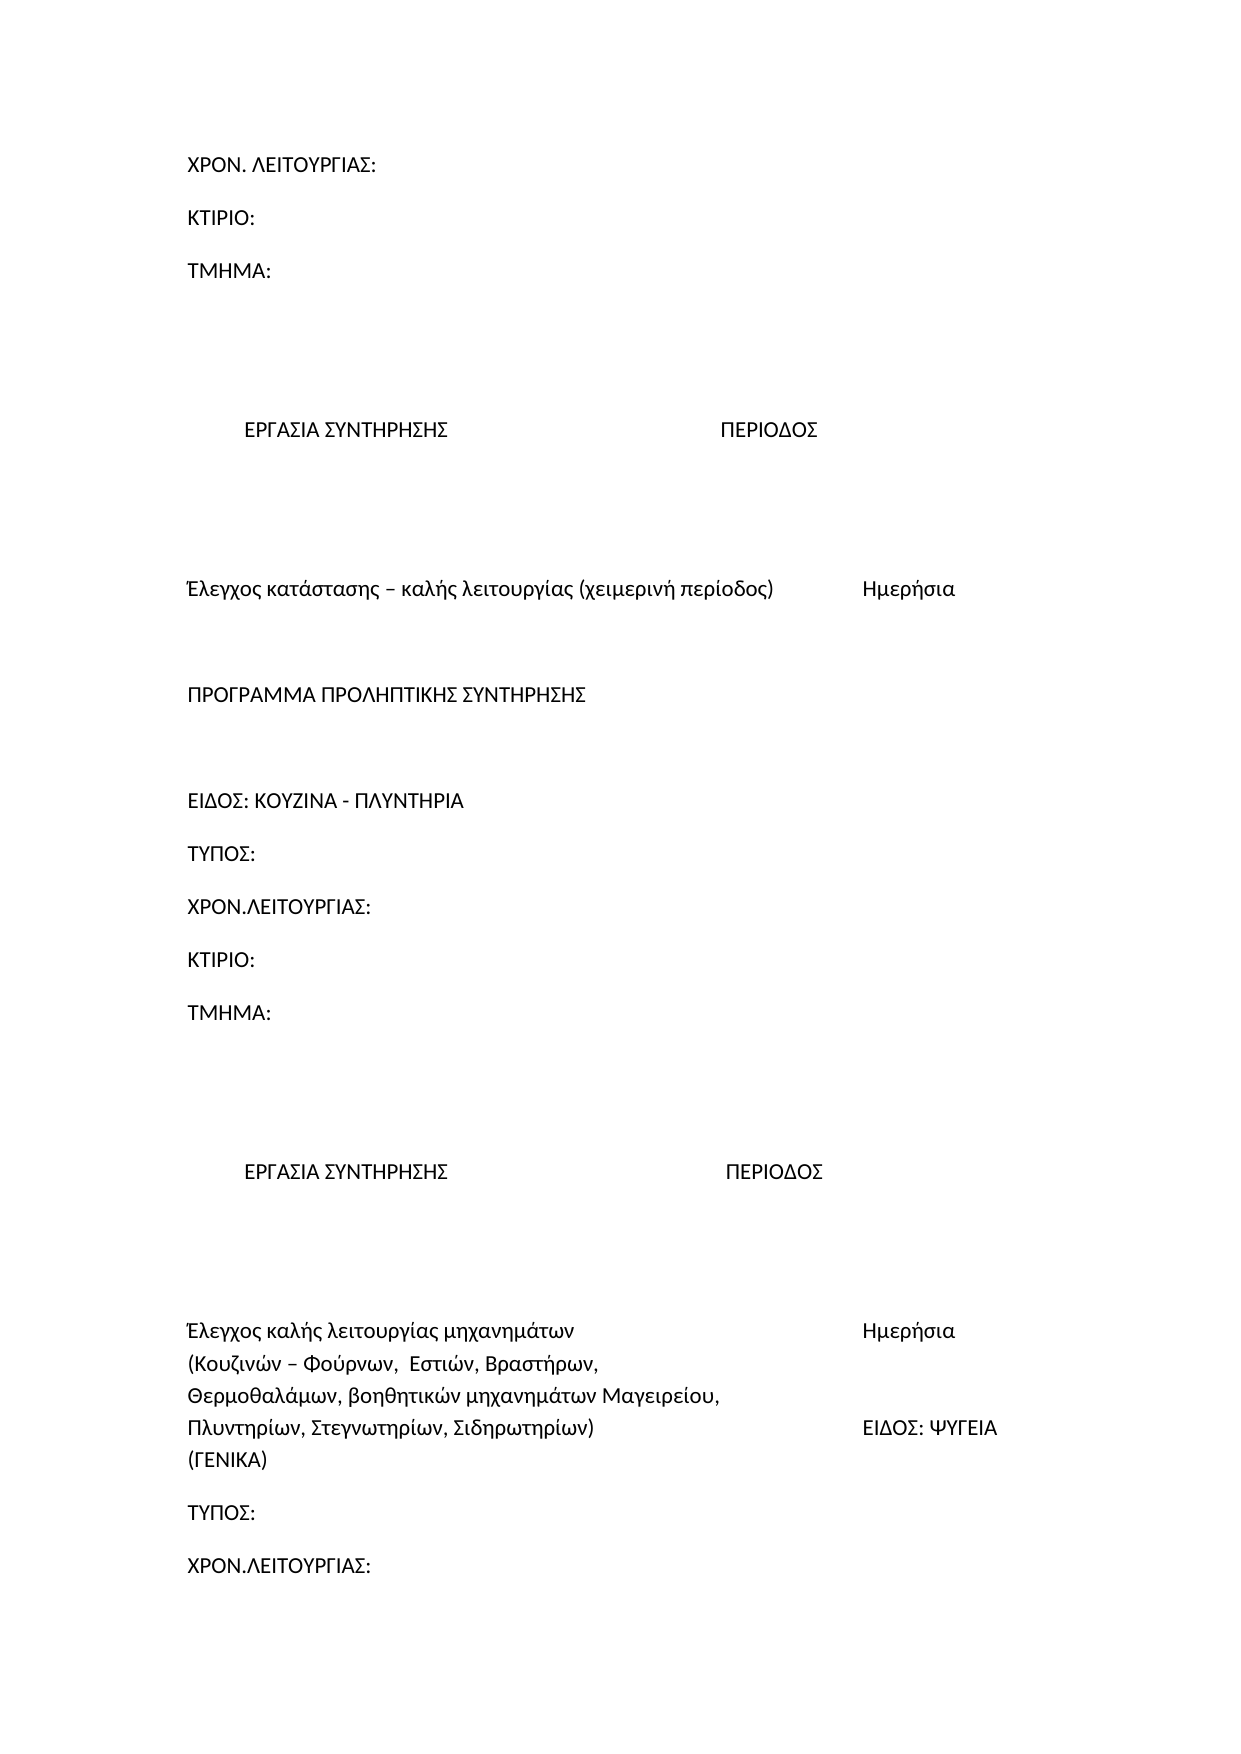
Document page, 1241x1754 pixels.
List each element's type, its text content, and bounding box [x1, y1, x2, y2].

text ΕΡΓΑΣΙΑ ΣΥΝΤΗΡΗΣΗΣ ΠΕΡΙΟΔΟΣ [187, 1157, 1053, 1185]
text ΤΜΗΜΑ: [187, 998, 1053, 1026]
text ΧΡΟΝ.ΛΕΙΤΟΥΡΓΙΑΣ: [187, 892, 1053, 920]
text ΚΤΙΡΙΟ: [187, 945, 1053, 973]
text ΠΡΟΓΡΑΜΜΑ ΠΡΟΛΗΠΤΙΚΗΣ ΣΥΝΤΗΡΗΣΗΣ [187, 680, 1053, 708]
text ΕΙΔΟΣ: ΚΟΥΖΙΝΑ - ΠΛΥΝΤΗΡΙΑ [187, 786, 1053, 814]
text Έλεγχος κατάστασης – καλής λειτουργίας (χειμερινή περίοδος) Ημερήσια [187, 574, 1053, 602]
text ΕΡΓΑΣΙΑ ΣΥΝΤΗΡΗΣΗΣ ΠΕΡΙΟΔΟΣ [187, 415, 1053, 443]
text ΤΥΠΟΣ: [187, 1498, 1053, 1526]
text ΚΤΙΡΙΟ: [187, 203, 1053, 231]
text ΤΜΗΜΑ: [187, 256, 1053, 284]
text ΤΥΠΟΣ: [187, 839, 1053, 867]
text ΧΡΟΝ.ΛΕΙΤΟΥΡΓΙΑΣ: [187, 1551, 1053, 1579]
text Έλεγχος καλής λειτουργίας μηχανημάτων Ημερήσια (Κουζινών – Φούρνων, Εστιών, Βραστήρων, Θερμοθαλάμων, βοηθητικών μηχανημάτων Μαγειρείου, Πλυντηρίων, Στεγνωτηρίων, Σιδηρωτηρίων) ΕΙΔΟΣ: ΨΥΓΕΙΑ (ΓΕΝΙΚΑ) [187, 1316, 1053, 1473]
text ΧΡΟΝ. ΛΕΙΤΟΥΡΓΙΑΣ: [187, 150, 1053, 178]
